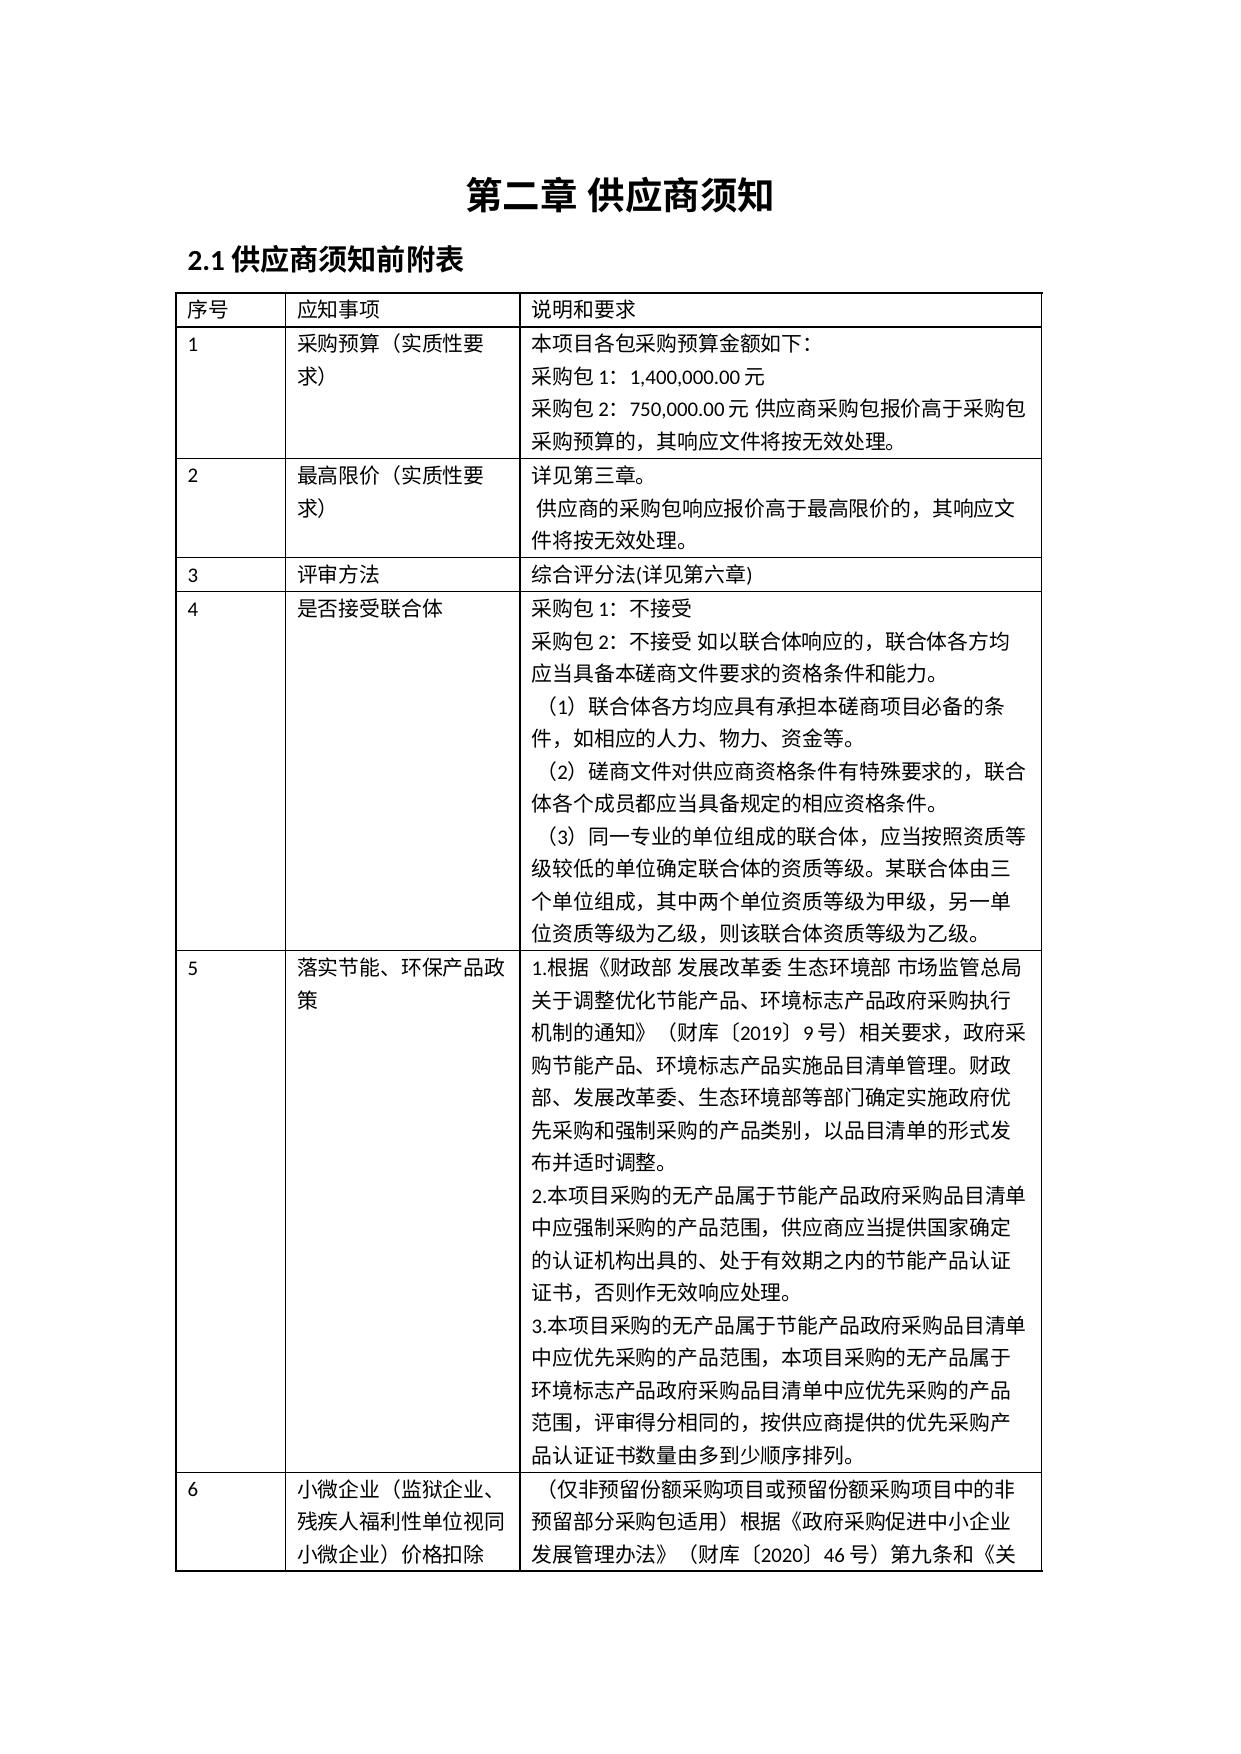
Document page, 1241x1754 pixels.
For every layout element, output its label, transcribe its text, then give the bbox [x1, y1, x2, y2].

table_cell 详见第三章。 供应商的采购包响应报价高于最高限价的，其响应文件将按无效处理。 [521, 459, 1041, 557]
table_header 应知事项 [286, 294, 519, 326]
text 第二章 供应商须知 [187, 162, 1053, 227]
table_header 序号 [177, 294, 285, 326]
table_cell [521, 1473, 1041, 1570]
table_cell 5 [177, 951, 285, 1471]
text 2.1供应商须知前附表 [187, 227, 1053, 292]
table_cell 评审方法 [286, 558, 519, 591]
table_cell 最高限价（实质性要求） [286, 459, 519, 557]
table_cell 3 [177, 558, 285, 591]
table_cell 落实节能、环保产品政策 [286, 951, 519, 1471]
table_cell 采购包1：不接受 采购包2：不接受 如以联合体响应的，联合体各方均应当具备本磋商文件要求的资格条件和能力。 （1）联合体各方均应具有承担本磋商项目必备的条件，如相应的人力、物力、资金等。 （2）磋商文件对供应商资格条件有特殊要求的，联合体各个成员都应当具备规定的相应资格条件。 （3）同一专业的单位组成的联合体，应当按照资质等级较低的单位确定联合体的资质等级。某联合体由三个单位组成，其中两个单位资质等级为甲级，另一单位资质等级为乙级，则该联合体资质等级为乙级。 [521, 592, 1041, 950]
table_cell 综合评分法(详见第六章) [521, 558, 1041, 591]
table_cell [286, 1473, 519, 1570]
table_cell 2 [177, 459, 285, 557]
table_cell 1 [177, 328, 285, 458]
table_cell 6 [177, 1473, 285, 1570]
table_cell 本项目各包采购预算金额如下： 采购包1：1,400,000.00元 采购包2：750,000.00元 供应商采购包报价高于采购包采购预算的，其响应文件将按无效处理。 [521, 328, 1041, 458]
table_cell 是否接受联合体 [286, 592, 519, 950]
table_cell 4 [177, 592, 285, 950]
table_cell 采购预算（实质性要求） [286, 328, 519, 458]
table_cell 1.根据《财政部 发展改革委 生态环境部 市场监管总局关于调整优化节能产品、环境标志产品政府采购执行机制的通知》（财库〔2019〕9号）相关要求，政府采购节能产品、环境标志产品实施品目清单管理。财政部、发展改革委、生态环境部等部门确定实施政府优先采购和强制采购的产品类别，以品目清单的形式发布并适时调整。 2.本项目采购的无产品属于节能产品政府采购品目清单中应强制采购的产品范围，供应商应当提供国家确定的认证机构出具的、处于有效期之内的节能产品认证证书，否则作无效响应处理。 3.本项目采购的无产品属于节能产品政府采购品目清单中应优先采购的产品范围，本项目采购的无产品属于环境标志产品政府采购品目清单中应优先采购的产品范围，评审得分相同的，按供应商提供的优先采购产品认证证书数量由多到少顺序排列。 [521, 951, 1041, 1471]
table_header 说明和要求 [521, 294, 1041, 326]
